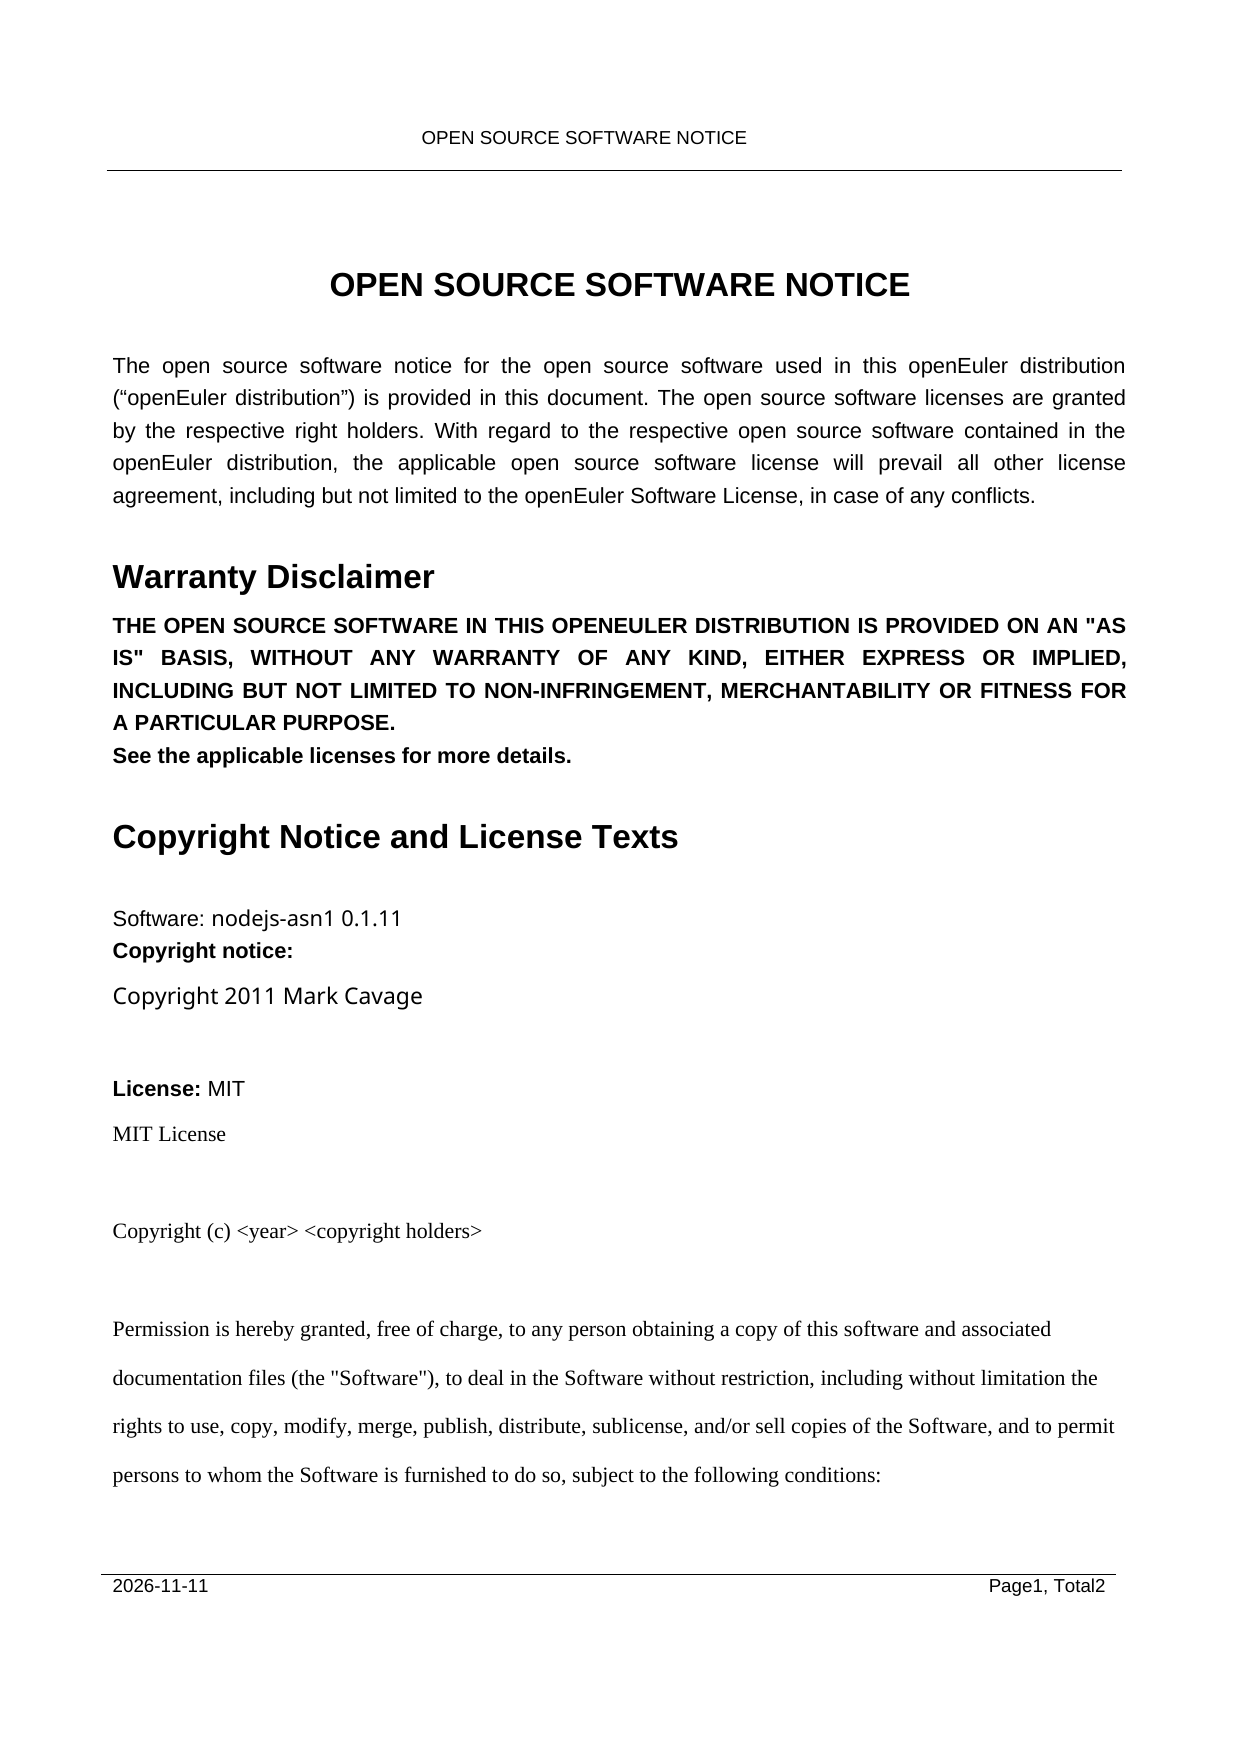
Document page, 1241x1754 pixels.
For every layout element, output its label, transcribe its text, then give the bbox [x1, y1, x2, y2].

text Copyright 2011 Mark Cavage [112, 979, 1128, 1012]
text Copyright Notice and License Texts [112, 804, 1128, 869]
text Warranty Disclaimer [112, 544, 1128, 609]
text License: MIT [112, 1072, 1128, 1105]
text OPEN SOURCE SOFTWARE NOTICE [112, 251, 1128, 316]
text The open source software notice for the open source software used in this openEuler distribution (“openEuler distribution”) is provided in this document. The open source software licenses are granted by the respective right holders. With regard to the respective open source software contained in the openEuler distribution, the applicable open source software license will prevail all other license agreement, including but not limited to the openEuler Software License, in case of any conflicts. [112, 349, 1128, 511]
text Software: nodejs-asn1 0.1.11 [112, 901, 1128, 934]
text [112, 1117, 1128, 1491]
text Copyright notice: [112, 934, 1128, 966]
text THE OPEN SOURCE SOFTWARE IN THIS OPENEULER DISTRIBUTION IS PROVIDED ON AN "AS IS" BASIS, WITHOUT ANY WARRANTY OF ANY KIND, EITHER EXPRESS OR IMPLIED, INCLUDING BUT NOT LIMITED TO NON-INFRINGEMENT, MERCHANTABILITY OR FITNESS FOR A PARTICULAR PURPOSE. See the applicable licenses for more details. [112, 609, 1128, 771]
